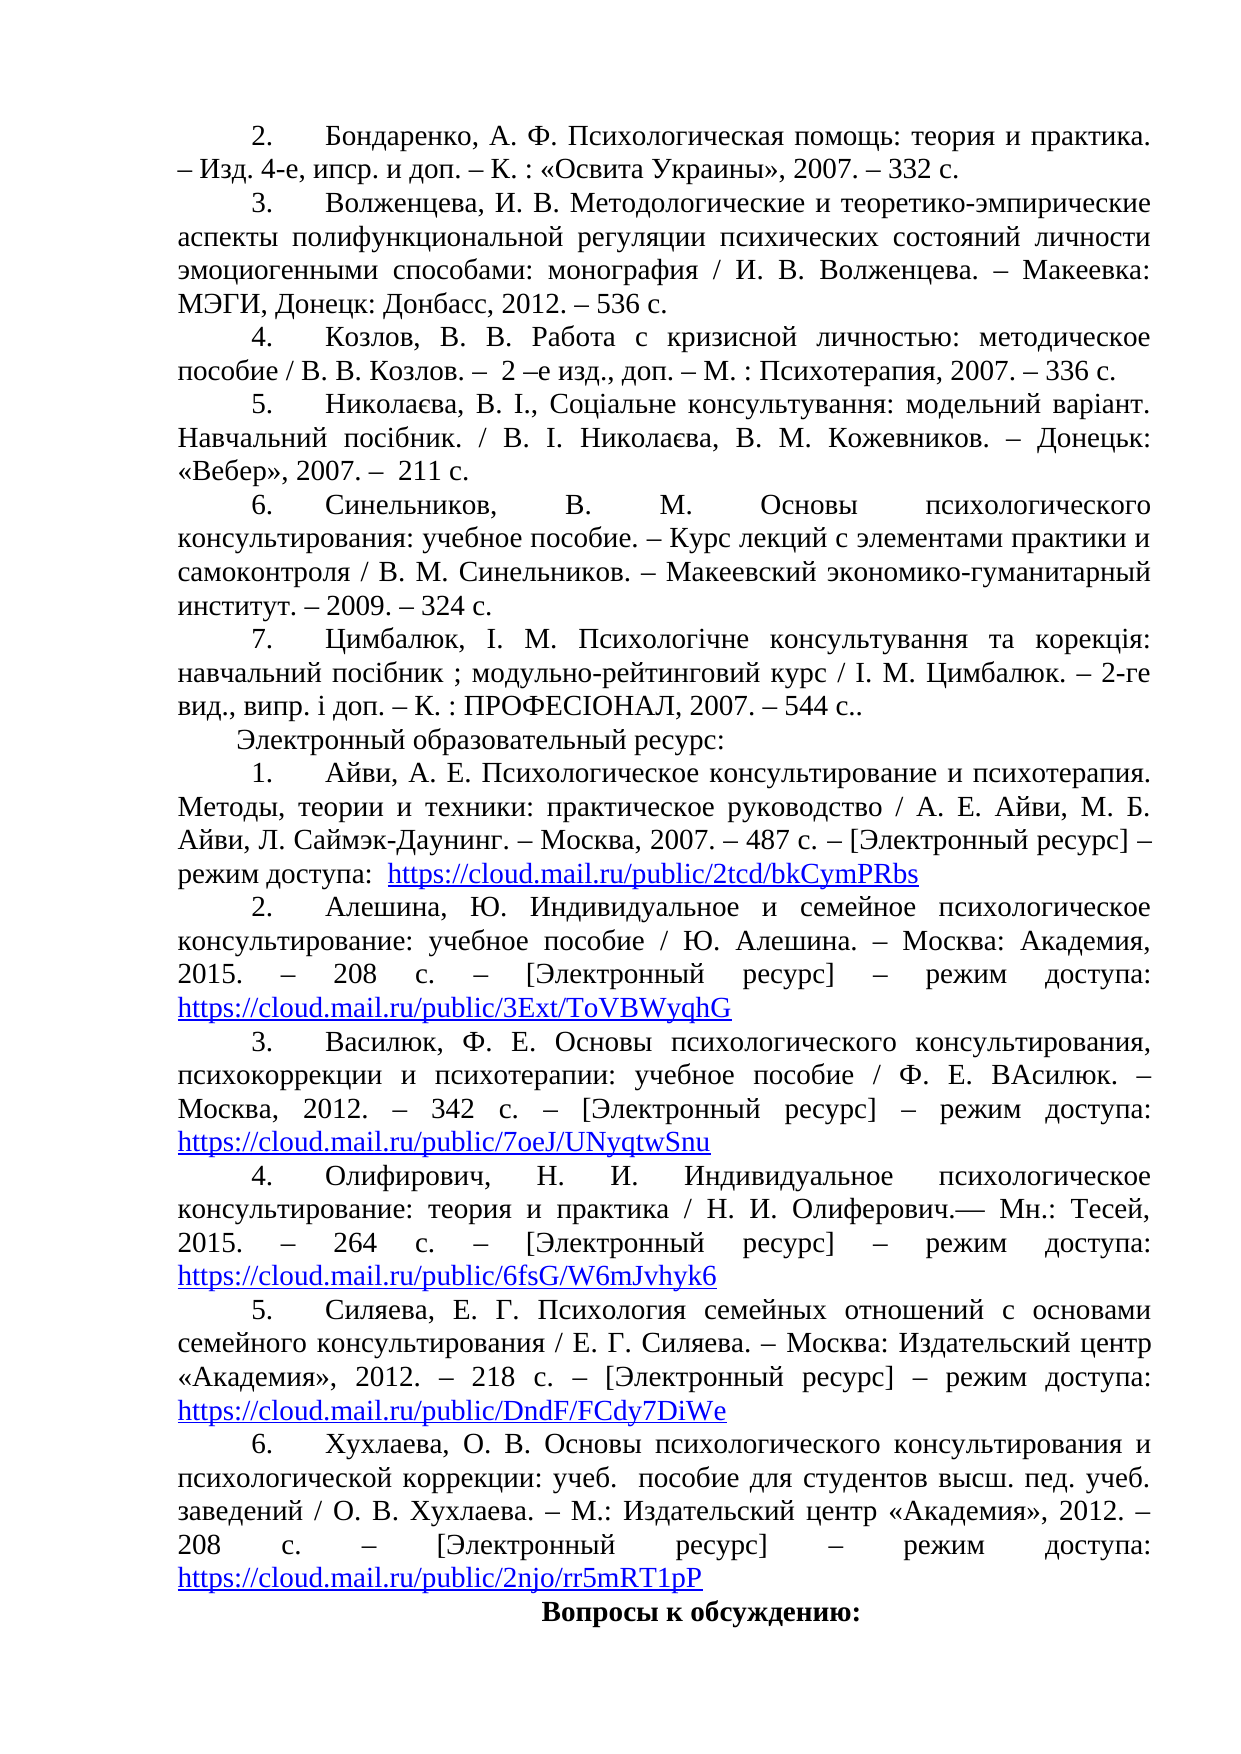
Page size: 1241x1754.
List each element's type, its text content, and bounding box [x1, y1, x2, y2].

list Бондаренко, А. Ф. Психологическая помощь: теория и практика. – Изд. 4-е, ипср. и доп. – К. : «Освита Украины», 2007. – 332 с. [177, 118, 1152, 185]
list Козлов, В. В. Работа с кризисной личностью: методическое пособие / В. В. Козлов. – 2 –е изд., доп. – М. : Психотерапия, 2007. – 336 с. [177, 319, 1152, 386]
list Алешина, Ю. Индивидуальное и семейное психологическое консультирование: учебное пособие / Ю. Алешина. – Москва: Академия, 2015. – 208 с. – [Электронный ресурс] – режим доступа: https://cloud.mail.ru/public/3Ext/ToVBWyqhG [177, 889, 1152, 1024]
text Электронный образовательный ресурс: [177, 722, 1152, 755]
list Цимбалюк, І. М. Психологічне консультування та корекція: навчальний посібник ; модульно-рейтинговий курс / І. М. Цимбалюк. – 2-ге вид., випр. і доп. – К. : ПРОФЕСІОНАЛ, 2007. – 544 с.. [177, 621, 1152, 722]
list Олифирович, Н. И. Индивидуальное психологическое консультирование: теория и практика / Н. И. Олиферович.— Мн.: Тесей, 2015. – 264 с. – [Электронный ресурс] – режим доступа: https://cloud.mail.ru/public/6fsG/W6mJvhyk6 [177, 1158, 1152, 1292]
text Вопросы к обсуждению: [177, 1594, 1152, 1627]
list Силяева, Е. Г. Психология семейных отношений с основами семейного консультирования / Е. Г. Силяева. – Москва: Издательский центр «Академия», 2012. – 218 с. – [Электронный ресурс] – режим доступа: https://cloud.mail.ru/public/DndF/FCdy7DiWe [177, 1292, 1152, 1426]
list Синельников, В. М. Основы психологического консультирования: учебное пособие. – Курс лекций с элементами практики и самоконтроля / В. М. Синельников. – Макеевский экономико-гуманитарный институт. – 2009. – 324 с. [177, 487, 1152, 621]
list Волженцева, И. В. Методологические и теоретико-эмпирические аспекты полифункциональной регуляции психических состояний личности эмоциогенными способами: монография / И. В. Волженцева. – Макеевка: МЭГИ, Донецк: Донбасс, 2012. – 536 с. [177, 185, 1152, 319]
list Николаєва, В. І., Соціальне консультування: модельний варіант. Навчальний посібник. / В. І. Николаєва, В. М. Кожевников. – Донецьк: «Вебер», 2007. – 211 с. [177, 386, 1152, 487]
list Василюк, Ф. Е. Основы психологического консультирования, психокоррекции и психотерапии: учебное пособие / Ф. Е. ВАсилюк. – Москва, 2012. – 342 с. – [Электронный ресурс] – режим доступа: https://cloud.mail.ru/public/7oeJ/UNyqtwSnu [177, 1024, 1152, 1158]
list Айви, А. Е. Психологическое консультирование и психотерапия. Методы, теории и техники: практическое руководство / А. Е. Айви, М. Б. Айви, Л. Саймэк-Даунинг. – Москва, 2007. – 487 с. – [Электронный ресурс] – режим доступа: https://cloud.mail.ru/public/2tcd/bkCymPRbs [177, 755, 1152, 889]
list Хухлаева, О. В. Основы психологического консультирования и психологической коррекции: учеб. пособие для студентов высш. пед. учеб. заведений / О. В. Хухлаева. – М.: Издательский центр «Академия», 2012. – 208 с. – [Электронный ресурс] – режим доступа: https://cloud.mail.ru/public/2njo/rr5mRT1pP [177, 1426, 1152, 1594]
